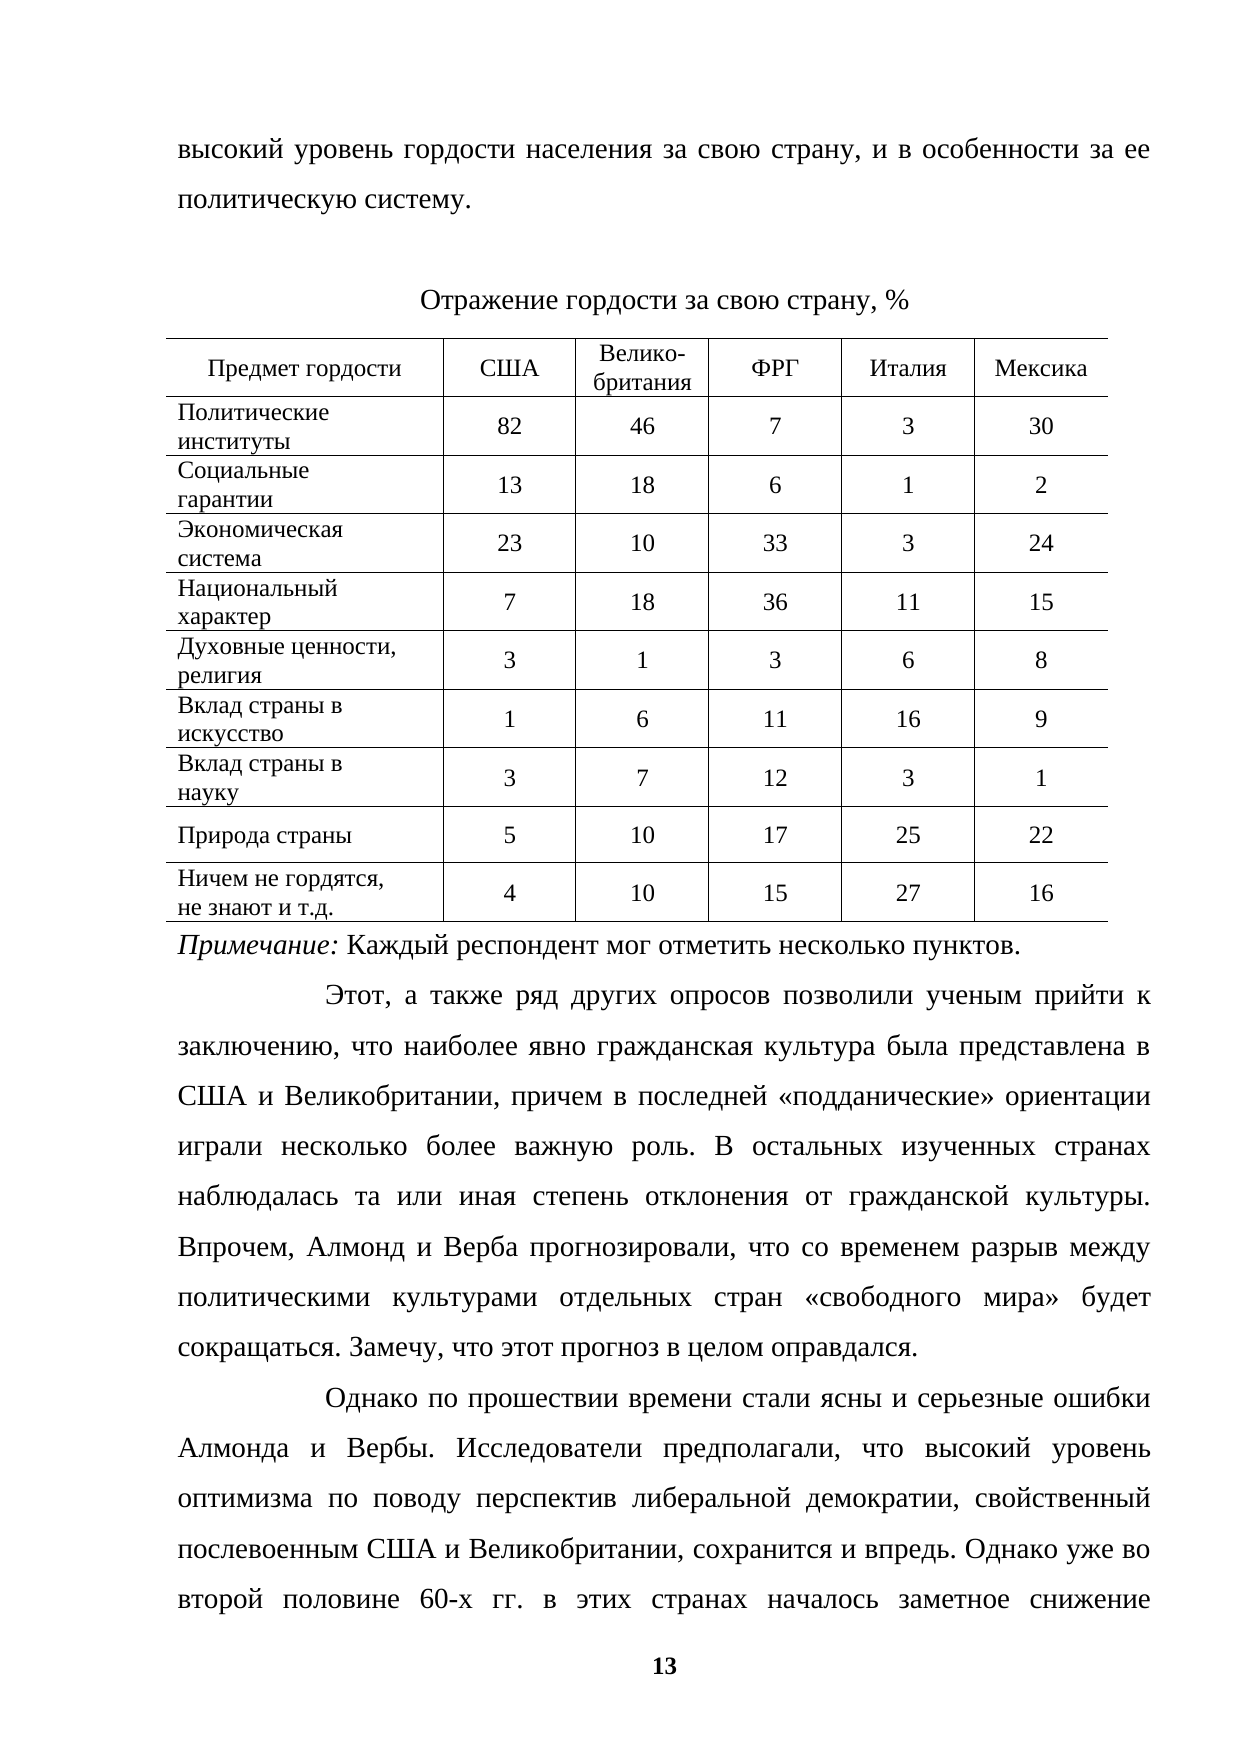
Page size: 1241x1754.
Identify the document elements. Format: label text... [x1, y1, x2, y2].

table_cell 7 [576, 748, 708, 806]
table_cell 33 [709, 514, 841, 572]
table_cell 7 [709, 397, 841, 454]
text Этот, а также ряд других опросов позволили ученым прийти к заключению, что наиболее явно гражданская культура была представлена в США и Великобритании, причем в последней «подданические» ориентации играли несколько более важную роль. В остальных изученных странах наблюдалась та или иная степень отклонения от гражданской культуры. Впрочем, Алмонд и Верба прогнозировали, что со временем разрыв между политическими культурами отдельных стран «свободного мира» будет сокращаться. Замечу, что этот прогноз в целом оправдался. [177, 977, 1152, 1363]
table_cell 7 [444, 573, 575, 630]
table_cell 11 [709, 690, 841, 747]
table_cell 12 [709, 748, 841, 806]
table_header Мексика [975, 339, 1107, 396]
table_cell 11 [842, 573, 974, 630]
table_cell Вклад страны в искусство [166, 690, 443, 747]
table_cell 8 [975, 631, 1107, 689]
table_cell Экономическая система [166, 514, 443, 572]
table_cell 1 [444, 690, 575, 747]
table_cell 22 [975, 807, 1107, 862]
table_cell 10 [576, 863, 708, 921]
table_cell 25 [842, 807, 974, 862]
table_header ФРГ [709, 339, 841, 396]
table_header США [444, 339, 575, 396]
table_cell 18 [576, 456, 708, 513]
table_cell Вклад страны в науку [166, 748, 443, 806]
text Примечание: Каждый респондент мог отметить несколько пунктов. [177, 927, 1152, 961]
table_cell 24 [975, 514, 1107, 572]
table_cell 2 [975, 456, 1107, 513]
table_cell 13 [444, 456, 575, 513]
table_cell 4 [444, 863, 575, 921]
text Отражение гордости за свою страну, % [177, 282, 1152, 316]
table_cell 15 [709, 863, 841, 921]
table_cell 6 [709, 456, 841, 513]
table_cell 6 [576, 690, 708, 747]
table_cell 15 [975, 573, 1107, 630]
table_cell 23 [444, 514, 575, 572]
table_cell 3 [444, 631, 575, 689]
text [177, 1380, 1152, 1614]
table_cell Ничем не гордятся, не знают и т.д. [166, 863, 443, 921]
table_cell 6 [842, 631, 974, 689]
table_cell 3 [444, 748, 575, 806]
table_cell 3 [842, 514, 974, 572]
table_cell 18 [576, 573, 708, 630]
table_header Предмет гордости [166, 339, 443, 396]
table_cell Национальный характер [166, 573, 443, 630]
table_header Италия [842, 339, 974, 396]
table_cell Социальные гарантии [166, 456, 443, 513]
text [177, 131, 1152, 215]
table_cell 1 [576, 631, 708, 689]
table_cell Природа страны [166, 807, 443, 862]
table_cell Политические институты [166, 397, 443, 454]
table_cell 3 [842, 397, 974, 454]
table_cell Духовные ценности, религия [166, 631, 443, 689]
table_cell 36 [709, 573, 841, 630]
table_cell 82 [444, 397, 575, 454]
table_cell 9 [975, 690, 1107, 747]
table_cell 17 [709, 807, 841, 862]
table_cell 30 [975, 397, 1107, 454]
table_cell 10 [576, 514, 708, 572]
table_cell 5 [444, 807, 575, 862]
table_cell 46 [576, 397, 708, 454]
table_cell 27 [842, 863, 974, 921]
table_cell 3 [842, 748, 974, 806]
table_cell 1 [975, 748, 1107, 806]
table_cell 16 [975, 863, 1107, 921]
table_cell 1 [842, 456, 974, 513]
table_header Велико-британия [576, 339, 708, 396]
table_cell 16 [842, 690, 974, 747]
table_cell 10 [576, 807, 708, 862]
table_cell 3 [709, 631, 841, 689]
